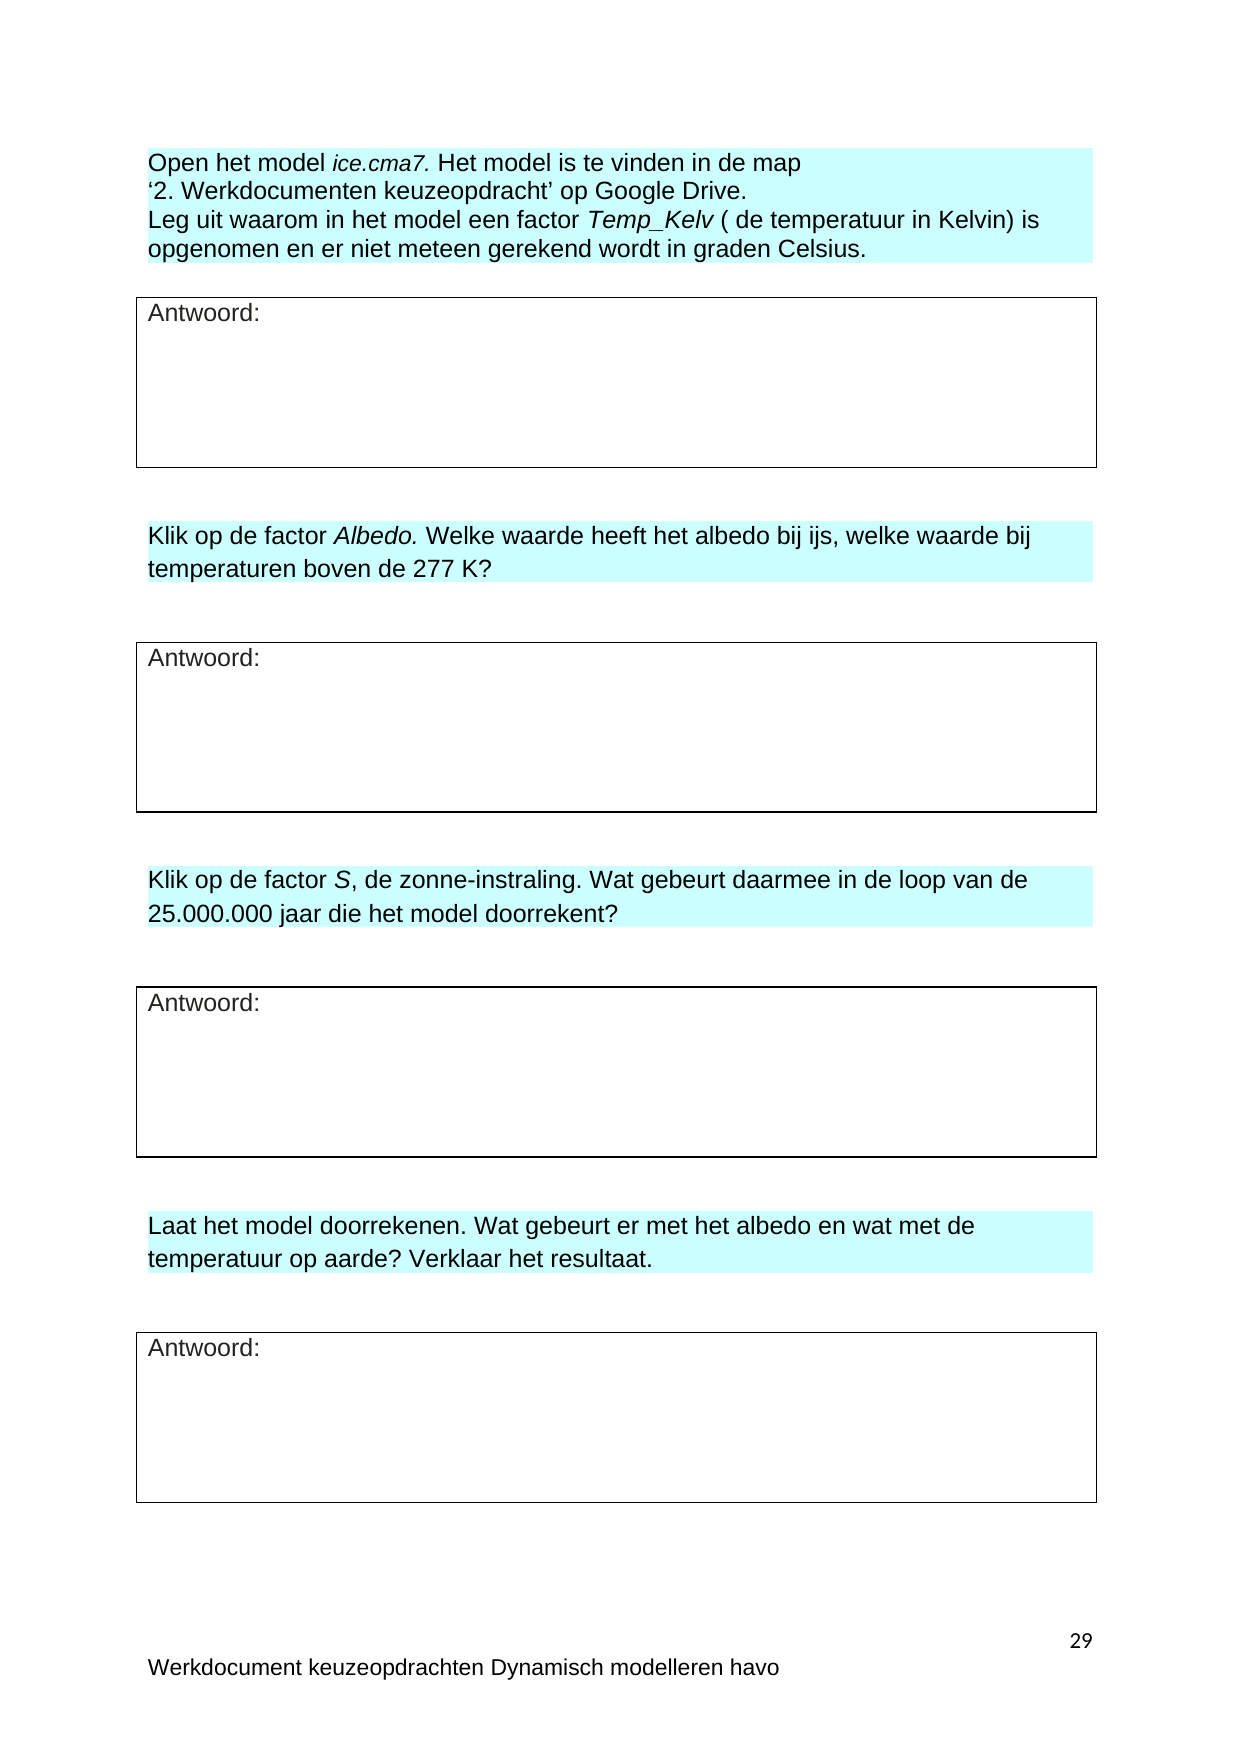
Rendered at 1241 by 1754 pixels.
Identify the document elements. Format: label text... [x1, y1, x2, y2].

table_header Antwoord: [137, 298, 1096, 467]
table_header Antwoord: [137, 988, 1096, 1156]
text Open het model ice.cma7. Het model is te vinden in de map ‘2. Werkdocumenten keuzeopdracht’ op Google Drive. [148, 148, 1093, 205]
text Laat het model doorrekenen. Wat gebeurt er met het albedo en wat met de temperatuur op aarde? Verklaar het resultaat. [148, 1211, 1093, 1273]
table_header Antwoord: [137, 1333, 1096, 1502]
text Klik op de factor Albedo. Welke waarde heeft het albedo bij ijs, welke waarde bij temperaturen boven de 277 K? [148, 521, 1093, 582]
text Leg uit waarom in het model een factor Temp_Kelv ( de temperatuur in Kelvin) is opgenomen en er niet meteen gerekend wordt in graden Celsius. [148, 205, 1093, 263]
text Klik op de factor S, de zonne-instraling. Wat gebeurt daarmee in de loop van de 25.000.000 jaar die het model doorrekent? [148, 866, 1093, 927]
table_header Antwoord: [137, 643, 1096, 811]
